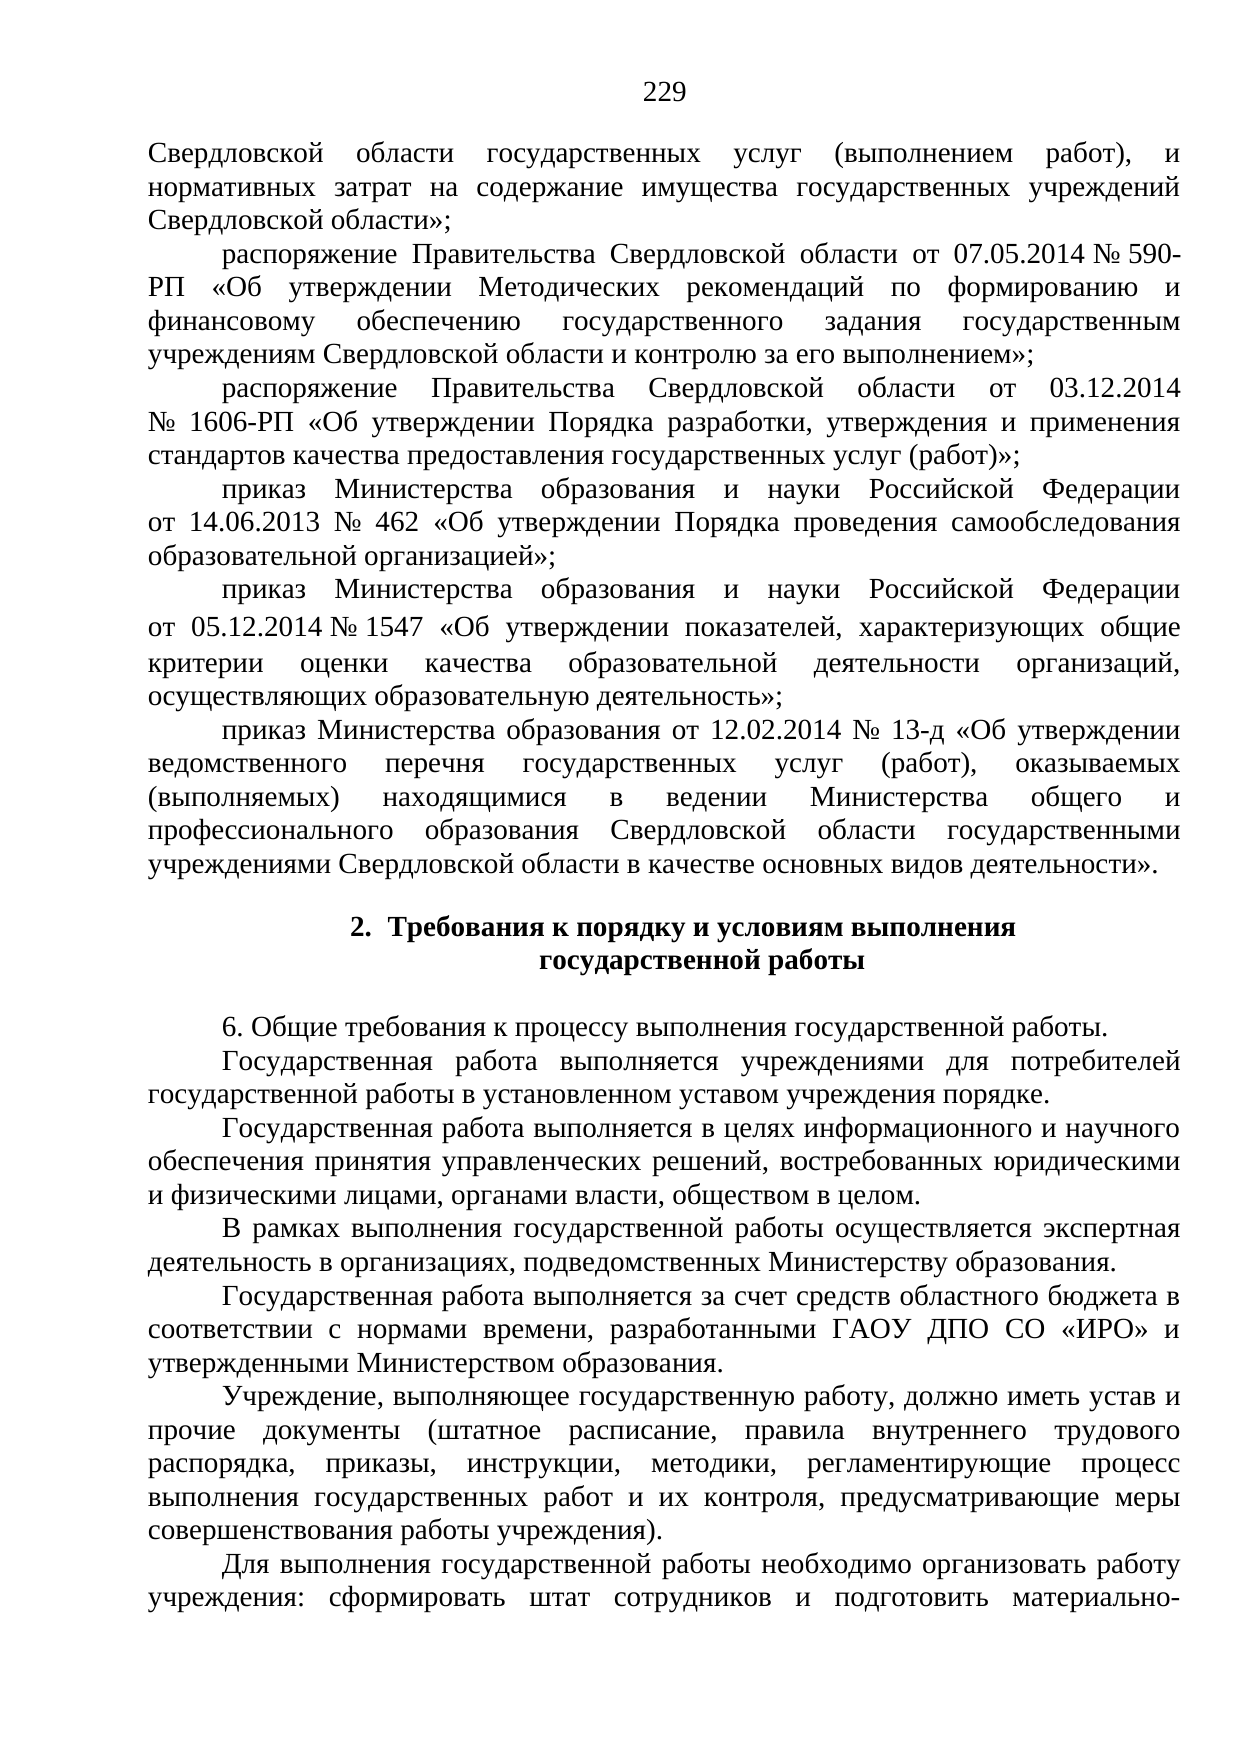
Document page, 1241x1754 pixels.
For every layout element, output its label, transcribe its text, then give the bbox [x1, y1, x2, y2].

text приказ Министерства образования и науки Российской Федерации от 05.12.2014 № 1547 «Об утверждении показателей, характеризующих общие критерии оценки качества образовательной деятельности организаций, осуществляющих образовательную деятельность»; [148, 571, 1181, 712]
text Государственная работа выполняется учреждениями для потребителей государственной работы в установленном уставом учреждения порядке. [148, 1043, 1181, 1110]
text Государственная работа выполняется в целях информационного и научного обеспечения принятия управленческих решений, востребованных юридическими и физическими лицами, органами власти, обществом в целом. [148, 1110, 1181, 1211]
text Учреждение, выполняющее государственную работу, должно иметь устав и прочие документы (штатное расписание, правила внутреннего трудового распорядка, приказы, инструкции, методики, регламентирующие процесс выполнения государственных работ и их контроля, предусматривающие меры совершенствования работы учреждения). [148, 1378, 1181, 1546]
text Государственная работа выполняется за счет средств областного бюджета в соответствии с нормами времени, разработанными ГАОУ ДПО СО «ИРО» и утвержденными Министерством образования. [148, 1278, 1181, 1378]
text распоряжение Правительства Свердловской области от 03.12.2014 № 1606-РП «Об утверждении Порядка разработки, утверждения и применения стандартов качества предоставления государственных услуг (работ)»; [148, 370, 1181, 471]
text приказ Министерства образования от 12.02.2014 № 13-д «Об утверждении ведомственного перечня государственных услуг (работ), оказываемых (выполняемых) находящимися в ведении Министерства общего и профессионального образования Свердловской области государственными учреждениями Свердловской области в качестве основных видов деятельности». [148, 712, 1181, 879]
list Требования к порядку и условиям выполнения [185, 909, 1181, 942]
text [148, 135, 1181, 236]
text В рамках выполнения государственной работы осуществляется экспертная деятельность в организациях, подведомственных Министерству образования. [148, 1211, 1181, 1278]
text приказ Министерства образования и науки Российской Федерации от 14.06.2013 № 462 «Об утверждении Порядка проведения самообследования образовательной организацией»; [148, 471, 1181, 571]
text 6. Общие требования к процессу выполнения государственной работы. [148, 1009, 1181, 1043]
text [148, 1546, 1181, 1613]
text распоряжение Правительства Свердловской области от 07.05.2014 № 590-РП «Об утверждении Методических рекомендаций по формированию и финансовому обеспечению государственного задания государственным учреждениям Свердловской области и контролю за его выполнением»; [148, 236, 1181, 370]
list государственной работы [223, 942, 1181, 976]
